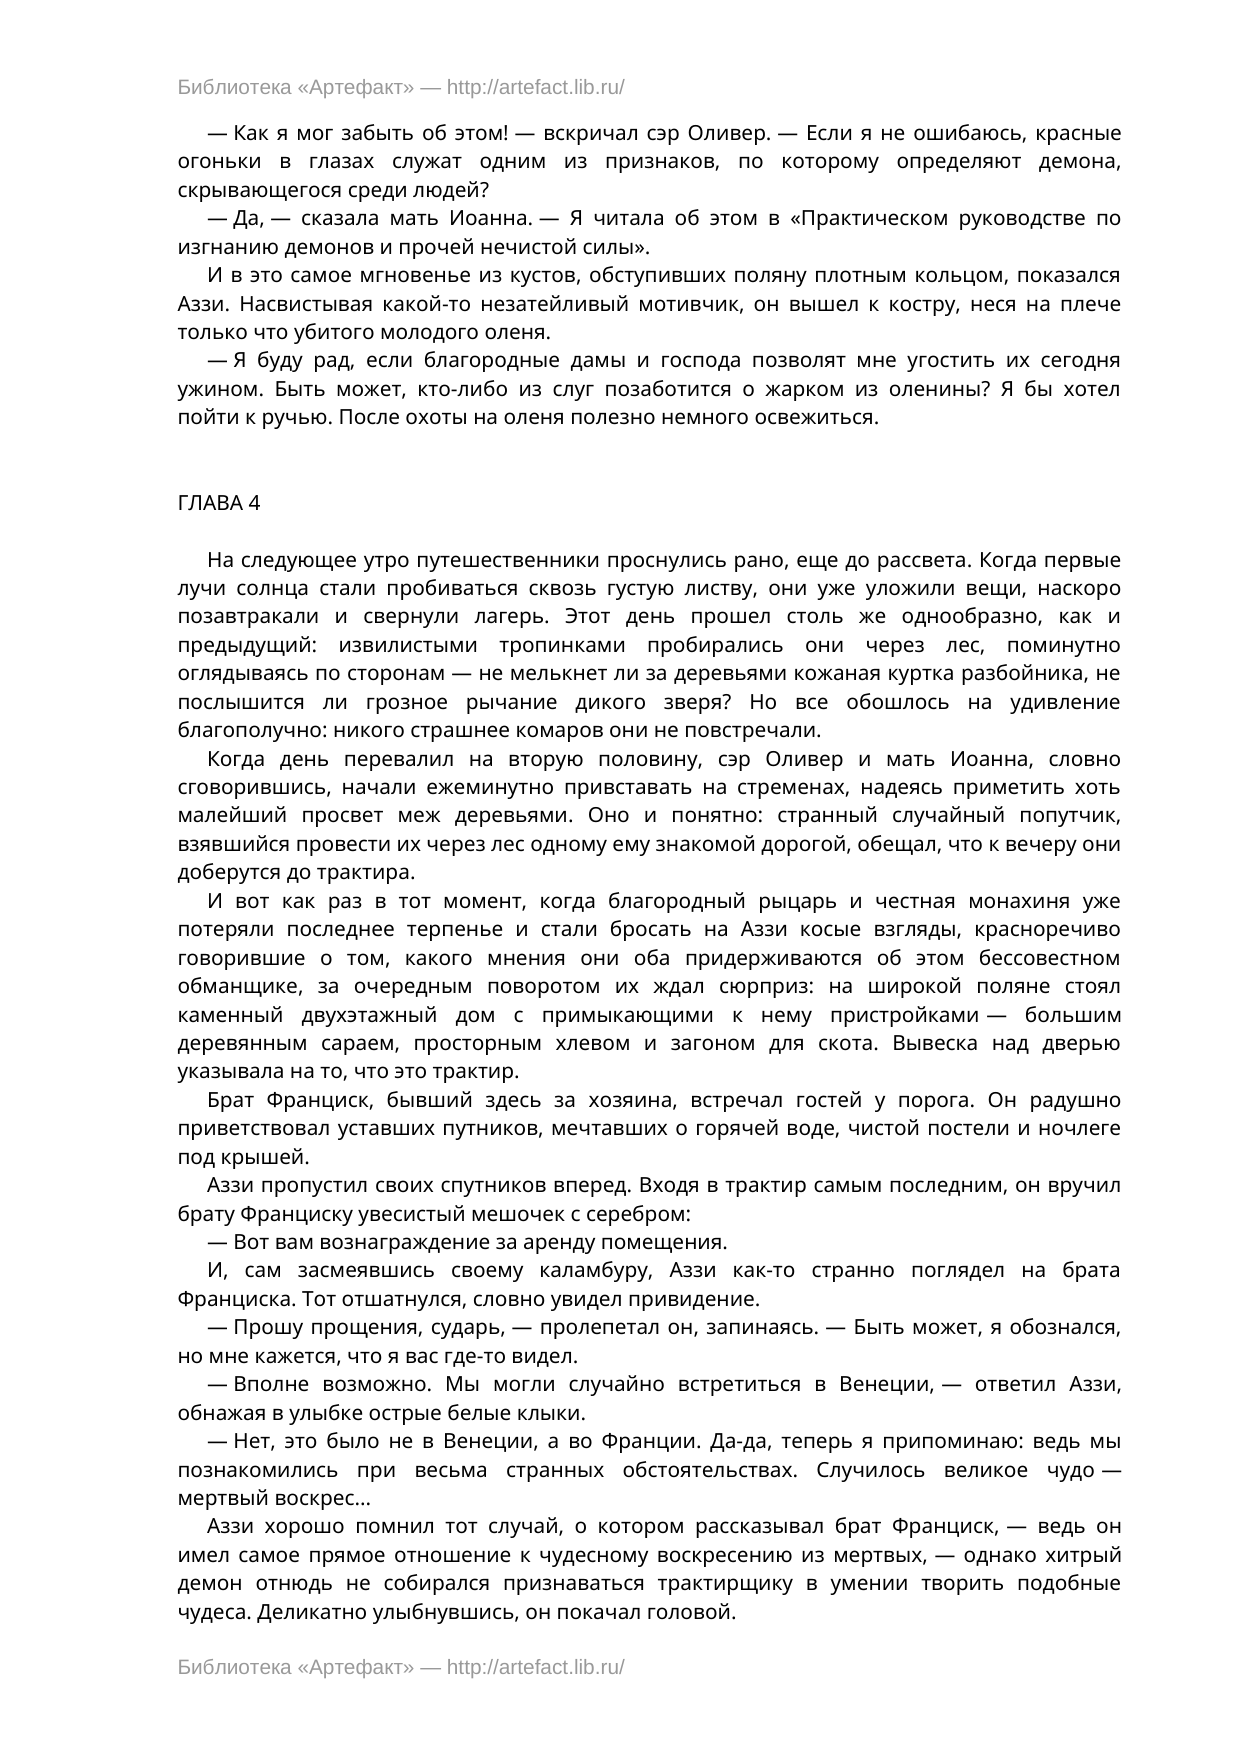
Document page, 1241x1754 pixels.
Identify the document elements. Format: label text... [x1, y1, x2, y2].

text И, сам засмеявшись своему каламбуру, Аззи как-то странно поглядел на брата Франциска. Тот отшатнулся, словно увидел привидение. [177, 1256, 1122, 1312]
text — Прошу прощения, сударь, — пролепетал он, запинаясь. — Быть может, я обознался, но мне кажется, что я вас где-то видел. [177, 1312, 1122, 1369]
text Когда день перевалил на вторую половину, сэр Оливер и мать Иоанна, словно сговорившись, начали ежеминутно привставать на стременах, надеясь приметить хоть малейший просвет меж деревьями. Оно и понятно: странный случайный попутчик, взявшийся провести их через лес одному ему знакомой дорогой, обещал, что к вечеру они доберутся до трактира. [177, 744, 1122, 886]
text ГЛАВА 4 [177, 488, 1122, 516]
text — Вот вам вознаграждение за аренду помещения. [177, 1227, 1122, 1256]
text — Нет, это было не в Венеции, а во Франции. Да-да, теперь я припоминаю: ведь мы познакомились при весьма странных обстоятельствах. Случилось великое чудо — мертвый воскрес... [177, 1426, 1122, 1512]
text — Вполне возможно. Мы могли случайно встретиться в Венеции, — ответил Аззи, обнажая в улыбке острые белые клыки. [177, 1369, 1122, 1426]
text — Да, — сказала мать Иоанна. — Я читала об этом в «Практическом руководстве по изгнанию демонов и прочей нечистой силы». [177, 203, 1122, 260]
text — Как я мог забыть об этом! — вскричал сэр Оливер. — Если я не ошибаюсь, красные огоньки в глазах служат одним из признаков, по которому определяют демона, скрывающегося среди людей? [177, 118, 1122, 203]
text И вот как раз в тот момент, когда благородный рыцарь и честная монахиня уже потеряли последнее терпенье и стали бросать на Аззи косые взгляды, красноречиво говорившие о том, какого мнения они оба придерживаются об этом бессовестном обманщике, за очередным поворотом их ждал сюрприз: на широкой поляне стоял каменный двухэтажный дом с примыкающими к нему пристройками — большим деревянным сараем, просторным хлевом и загоном для скота. Вывеска над дверью указывала на то, что это трактир. [177, 886, 1122, 1085]
text Аззи хорошо помнил тот случай, о котором рассказывал брат Франциск, — ведь он имел самое прямое отношение к чудесному воскресению из мертвых, — однако хитрый демон отнюдь не собирался признаваться трактирщику в умении творить подобные чудеса. Деликатно улыбнувшись, он покачал головой. [177, 1512, 1122, 1625]
text — Я буду рад, если благородные дамы и господа позволят мне угостить их сегодня ужином. Быть может, кто-либо из слуг позаботится о жарком из оленины? Я бы хотел пойти к ручью. После охоты на оленя полезно немного освежиться. [177, 346, 1122, 431]
text На следующее утро путешественники проснулись рано, еще до рассвета. Когда первые лучи солнца стали пробиваться сквозь густую листву, они уже уложили вещи, наскоро позавтракали и свернули лагерь. Этот день прошел столь же однообразно, как и предыдущий: извилистыми тропинками пробирались они через лес, поминутно оглядываясь по сторонам — не мелькнет ли за деревьями кожаная куртка разбойника, не послышится ли грозное рычание дикого зверя? Но все обошлось на удивление благополучно: никого страшнее комаров они не повстречали. [177, 545, 1122, 744]
text Брат Франциск, бывший здесь за хозяина, встречал гостей у порога. Он радушно приветствовал уставших путников, мечтавших о горячей воде, чистой постели и ночлеге под крышей. [177, 1085, 1122, 1170]
text И в это самое мгновенье из кустов, обступивших поляну плотным кольцом, показался Аззи. Насвистывая какой-то незатейливый мотивчик, он вышел к костру, неся на плече только что убитого молодого оленя. [177, 260, 1122, 346]
text Аззи пропустил своих спутников вперед. Входя в трактир самым последним, он вручил брату Франциску увесистый мешочек с серебром: [177, 1170, 1122, 1227]
